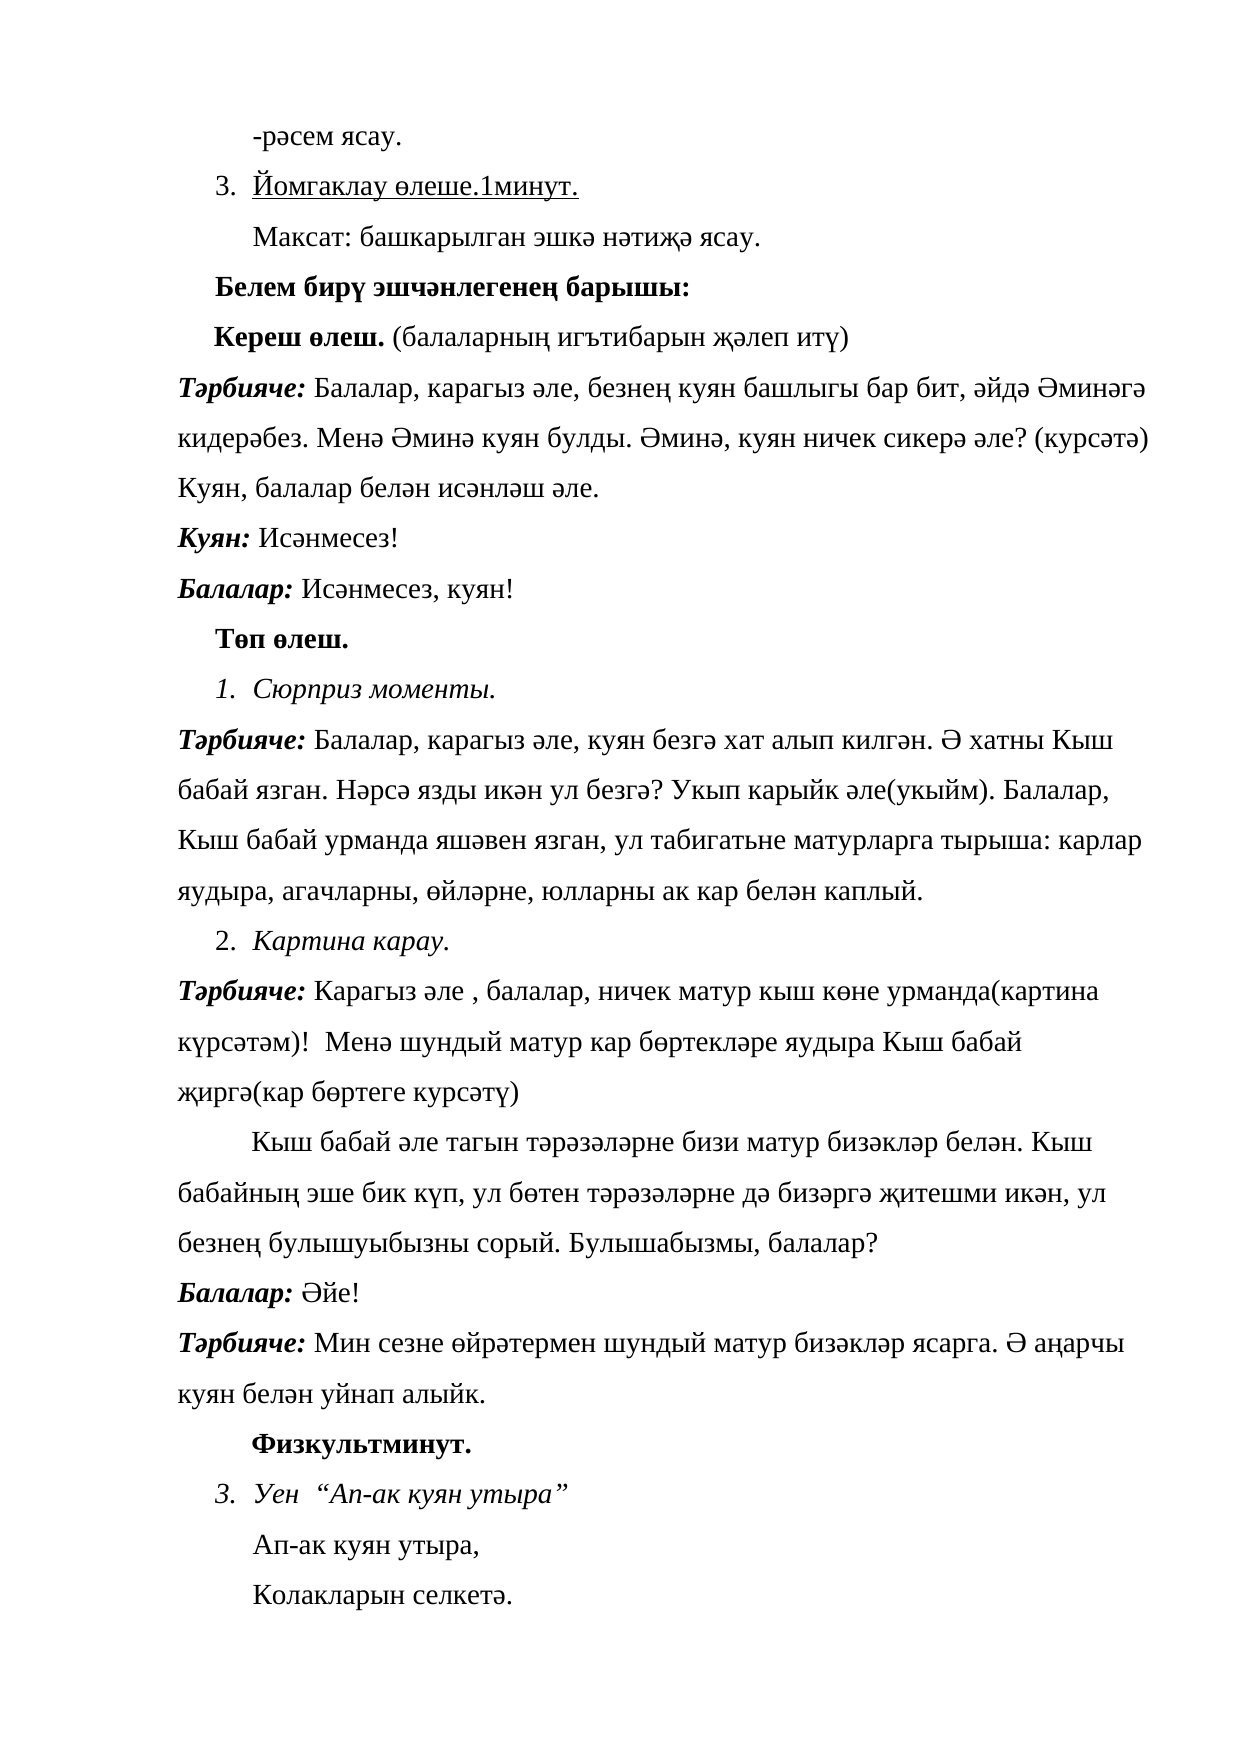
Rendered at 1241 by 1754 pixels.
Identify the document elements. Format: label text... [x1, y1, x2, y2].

list Картина карау. [215, 923, 1152, 957]
list Уен “Ап-ак куян утыра” [215, 1477, 1152, 1510]
text Белем бирү эшчәнлегенең барышы: [215, 269, 1152, 303]
text Тәрбияче: Карагыз әле , балалар, ничек матур кыш көне урманда(картина күрсәтәм)! Менә шундый матур кар бөртекләре яудыра Кыш бабай җиргә(кар бөртеге курсәтү) [177, 973, 1152, 1108]
text Балалар: Әйе! [177, 1275, 1152, 1309]
text Кыш бабай әле тагын тәрәзәләрне бизи матур бизәкләр белән. Кыш бабайның эше бик күп, ул бөтен тәрәзәләрне дә бизәргә җитешми икән, ул безнең булышуыбызны сорый. Булышабызмы, балалар? [177, 1124, 1152, 1258]
text Тәрбияче: Балалар, карагыз әле, куян безгә хат алып килгән. Ә хатны Кыш бабай язган. Нәрсә язды икән ул безгә? Укып карыйк әле(укыйм). Балалар, Кыш бабай урманда яшәвен язган, ул табигатьне матурларга тырыша: карлар яудыра, агачларны, өйләрне, юлларны ак кар белән каплый. [177, 722, 1152, 906]
list Максат: башкарылган эшкә нәтиҗә ясау. [252, 219, 1152, 252]
list Ап-ак куян утыра, [252, 1527, 1152, 1560]
list Йомгаклау өлеше.1минут. [215, 168, 1152, 202]
text Кереш өлеш. (балаларның игътибарын җәлеп итү) [177, 319, 1152, 353]
list -рәсем ясау. [252, 118, 1152, 152]
text Тәрбияче: Балалар, карагыз әле, безнең куян башлыгы бар бит, әйдә Әминәгә кидерәбез. Менә Әминә куян булды. Әминә, куян ничек сикерә әле? (курсәтә) Куян, балалар белән исәнләш әле. [177, 370, 1152, 504]
list Колакларын селкетә. [252, 1577, 1152, 1611]
text Балалар: Исәнмесез, куян! [177, 571, 1152, 604]
text Төп өлеш. [177, 621, 1152, 655]
text Физкультминут. [177, 1426, 1152, 1460]
text Тәрбияче: Мин сезне өйрәтермен шундый матур бизәкләр ясарга. Ә аңарчы куян белән уйнап алыйк. [177, 1326, 1152, 1409]
list Сюрприз моменты. [215, 672, 1152, 705]
text Куян: Исәнмесез! [177, 521, 1152, 554]
